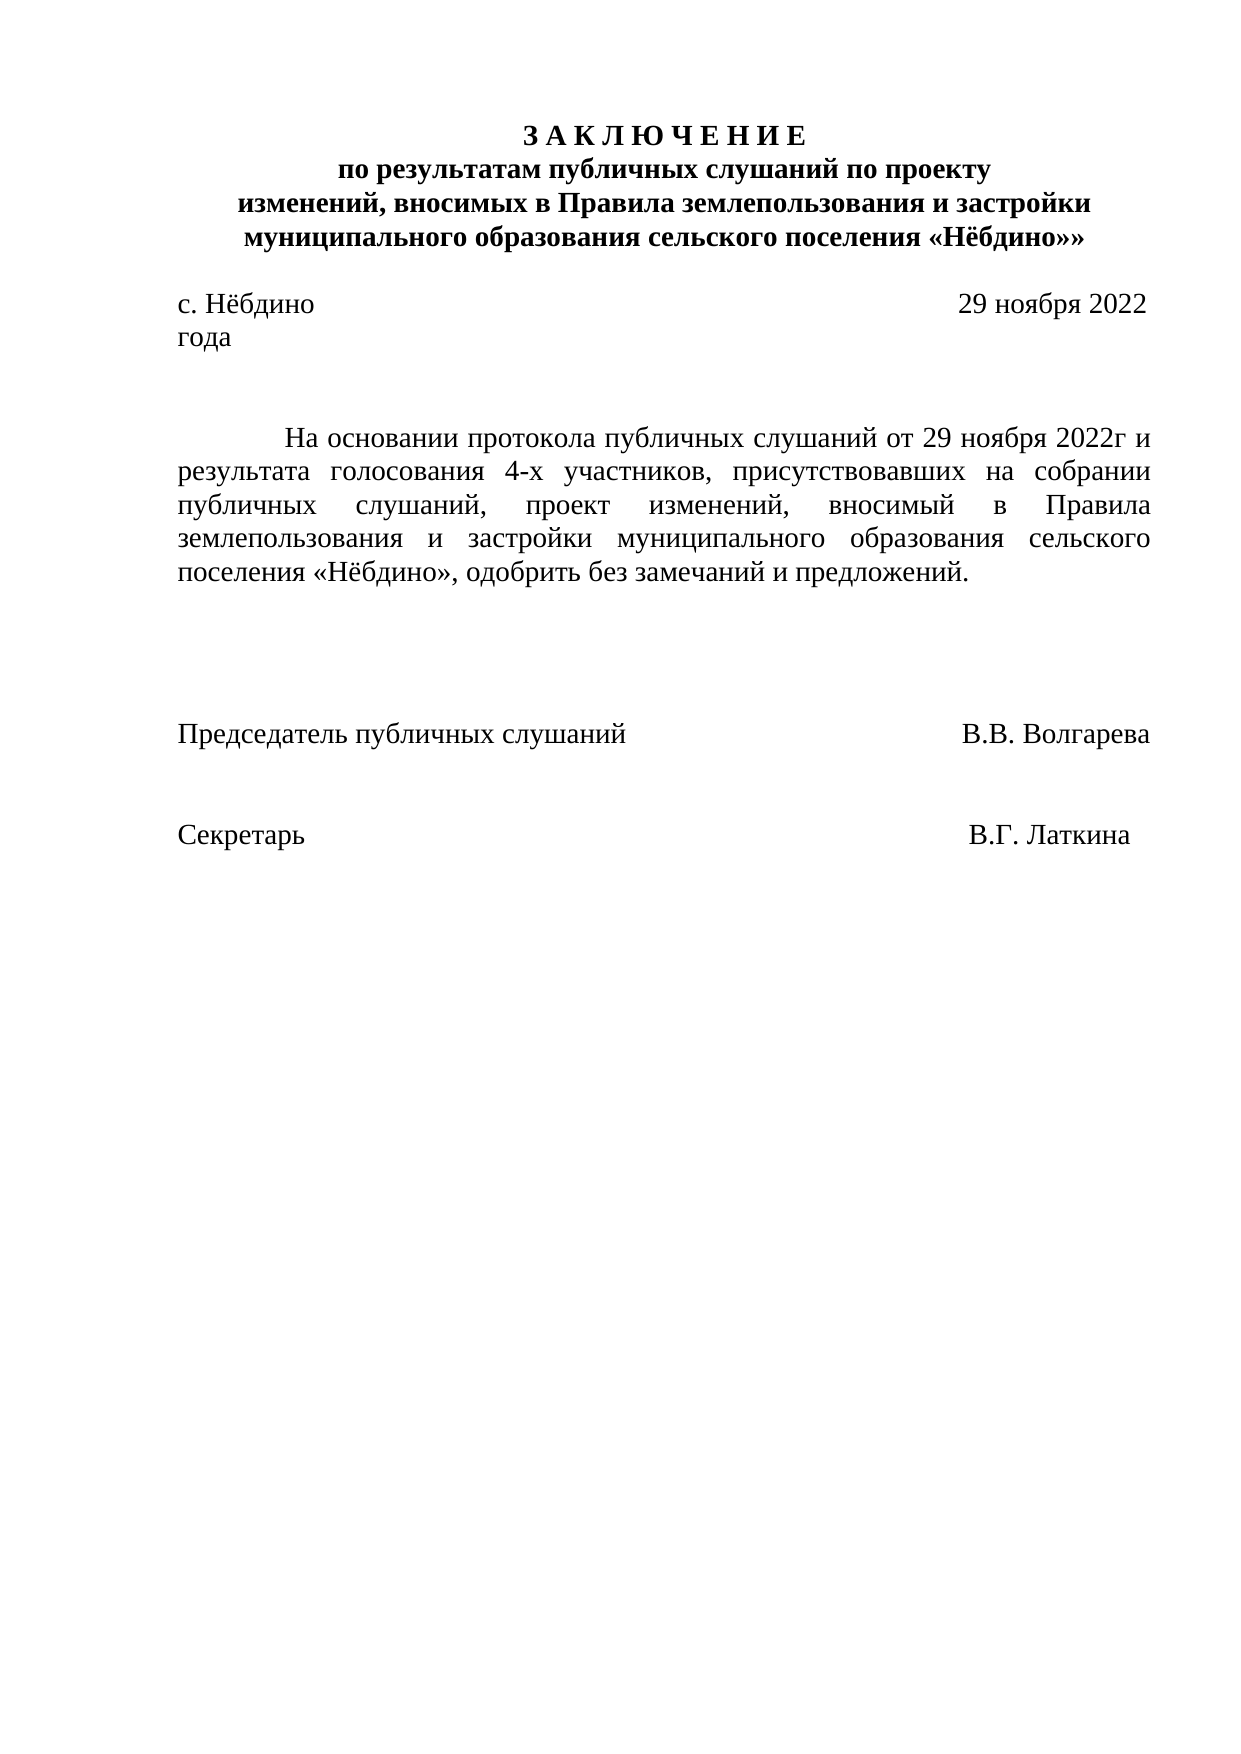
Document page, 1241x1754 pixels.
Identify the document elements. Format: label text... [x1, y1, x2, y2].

text с. Нёбдино 29 ноября 2022 года [177, 286, 1152, 353]
text по результатам публичных слушаний по проекту [177, 152, 1152, 185]
text изменений, вносимых в Правила землепользования и застройки муниципального образования сельского поселения «Нёбдино»» [177, 185, 1152, 252]
text На основании протокола публичных слушаний от 29 ноября 2022г и результата голосования 4-х участников, присутствовавших на собрании публичных слушаний, проект изменений, вносимый в Правила землепользования и застройки муниципального образования сельского поселения «Нёбдино», одобрить без замечаний и предложений. [177, 420, 1152, 588]
text Председатель публичных слушаний В.В. Волгарева [177, 716, 1152, 750]
text З А К Л Ю Ч Е Н И Е [177, 118, 1152, 152]
text Секретарь В.Г. Латкина [177, 817, 1152, 851]
